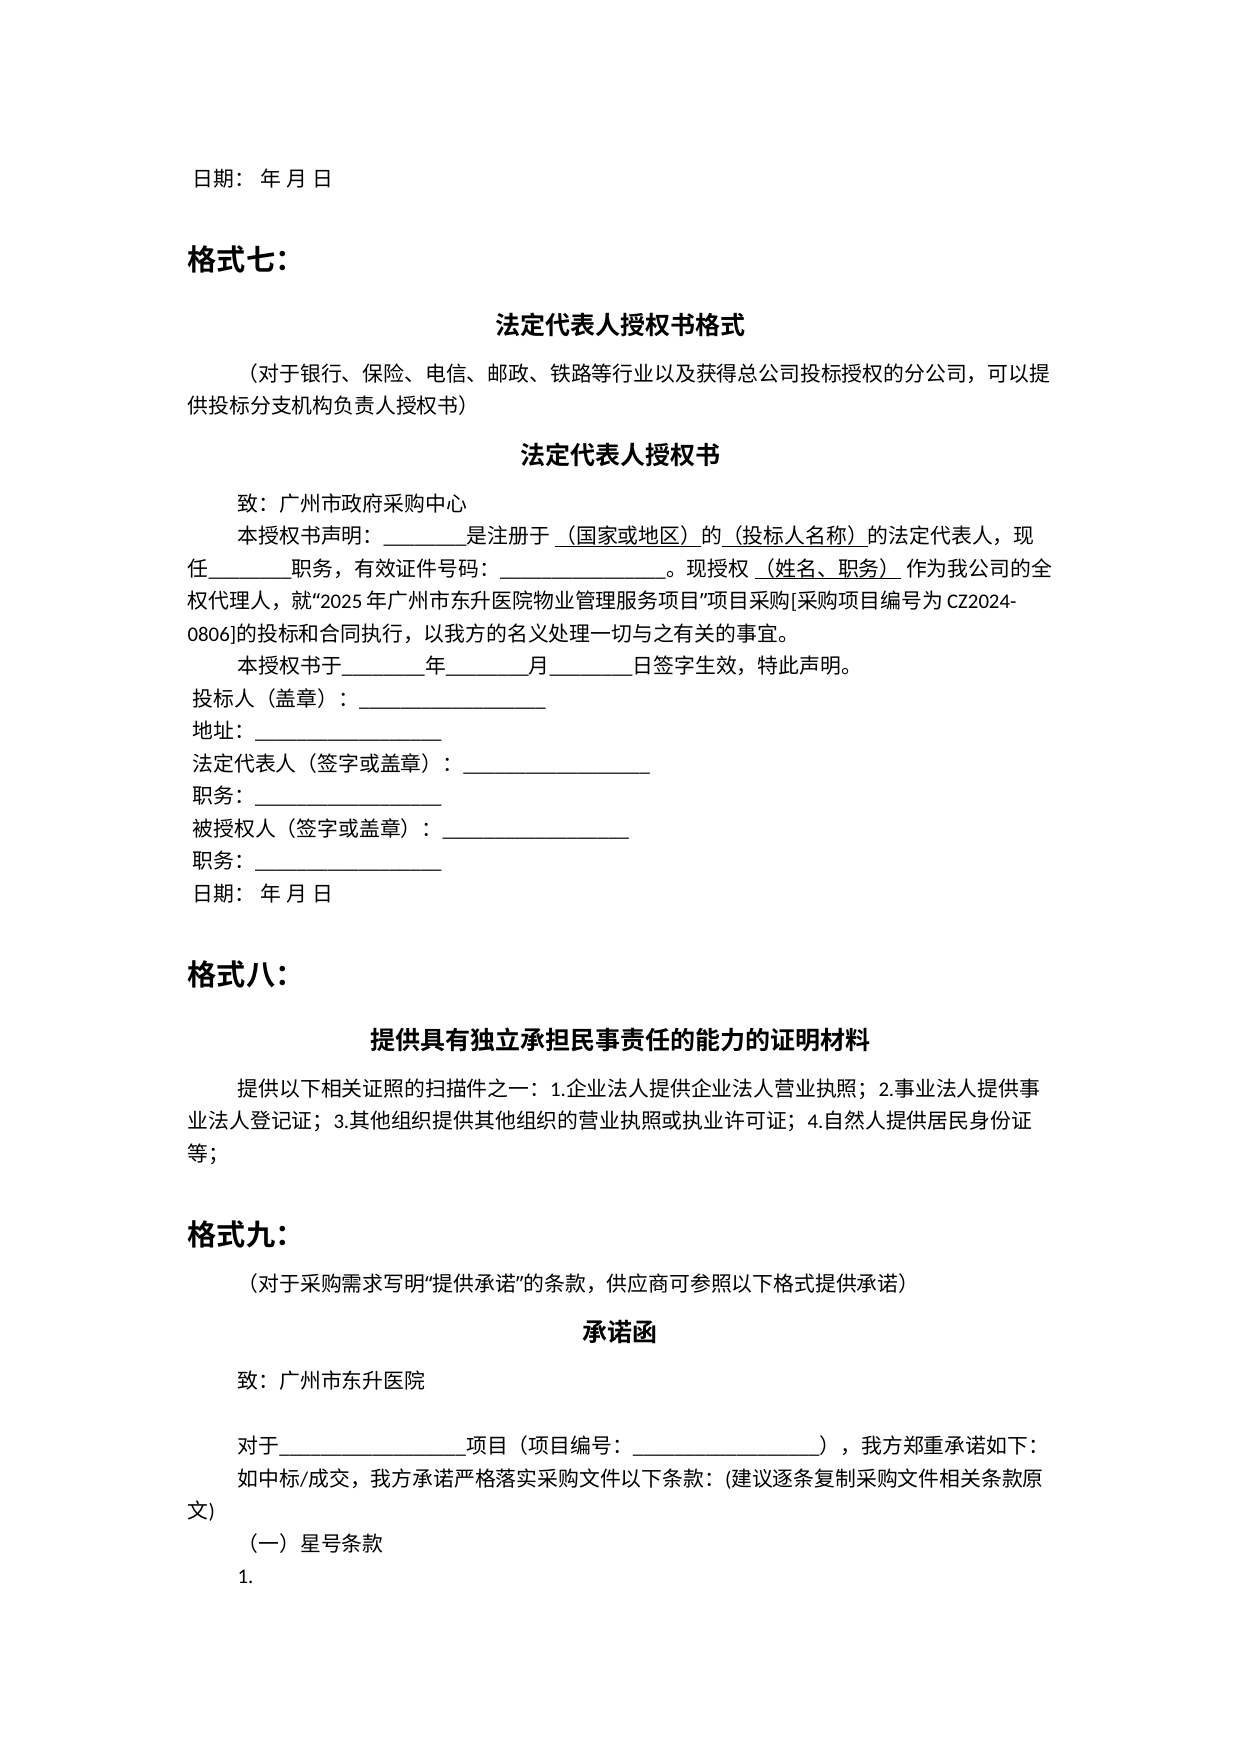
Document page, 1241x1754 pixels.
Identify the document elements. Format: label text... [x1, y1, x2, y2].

text 1. [187, 1559, 1053, 1592]
text 职务：__________________ [187, 779, 1053, 812]
text 法定代表人授权书格式 [187, 292, 1053, 357]
text 致：广州市东升医院 [187, 1364, 1053, 1429]
text 致：广州市政府采购中心 [187, 487, 1053, 519]
text （对于银行、保险、电信、邮政、铁路等行业以及获得总公司投标授权的分公司，可以提供投标分支机构负责人授权书） [187, 357, 1053, 422]
text 职务：__________________ [187, 844, 1053, 877]
text 如中标/成交，我方承诺严格落实采购文件以下条款：(建议逐条复制采购文件相关条款原文) [187, 1462, 1053, 1527]
text 提供以下相关证照的扫描件之一：1.企业法人提供企业法人营业执照；2.事业法人提供事业法人登记证；3.其他组织提供其他组织的营业执照或执业许可证；4.自然人提供居民身份证等； [187, 1072, 1053, 1169]
text 投标人（盖章）：__________________ [187, 682, 1053, 714]
text （对于采购需求写明“提供承诺”的条款，供应商可参照以下格式提供承诺） [187, 1267, 1053, 1299]
text 被授权人（签字或盖章）：__________________ [187, 812, 1053, 844]
text 日期： 年 月 日 [187, 877, 1053, 909]
text 法定代表人授权书 [187, 422, 1053, 487]
text 格式九： [187, 1202, 1053, 1267]
text 本授权书声明：________是注册于 （国家或地区）的（投标人名称）的法定代表人，现任________职务，有效证件号码：________________。现授权 （姓名、职务） 作为我公司的全权代理人，就“2025年广州市东升医院物业管理服务项目”项目采购[采购项目编号为CZ2024-0806]的投标和合同执行，以我方的名义处理一切与之有关的事宜。 [187, 519, 1053, 649]
text 提供具有独立承担民事责任的能力的证明材料 [187, 1007, 1053, 1072]
text 法定代表人（签字或盖章）：__________________ [187, 747, 1053, 779]
text 地址：__________________ [187, 714, 1053, 747]
text 日期： 年 月 日 [187, 162, 1053, 194]
text 承诺函 [187, 1299, 1053, 1364]
text 格式七： [187, 227, 1053, 292]
text 格式八： [187, 942, 1053, 1007]
text （一）星号条款 [187, 1527, 1053, 1559]
text 对于__________________项目（项目编号：__________________），我方郑重承诺如下： [187, 1429, 1053, 1462]
text 本授权书于________年________月________日签字生效，特此声明。 [187, 649, 1053, 682]
